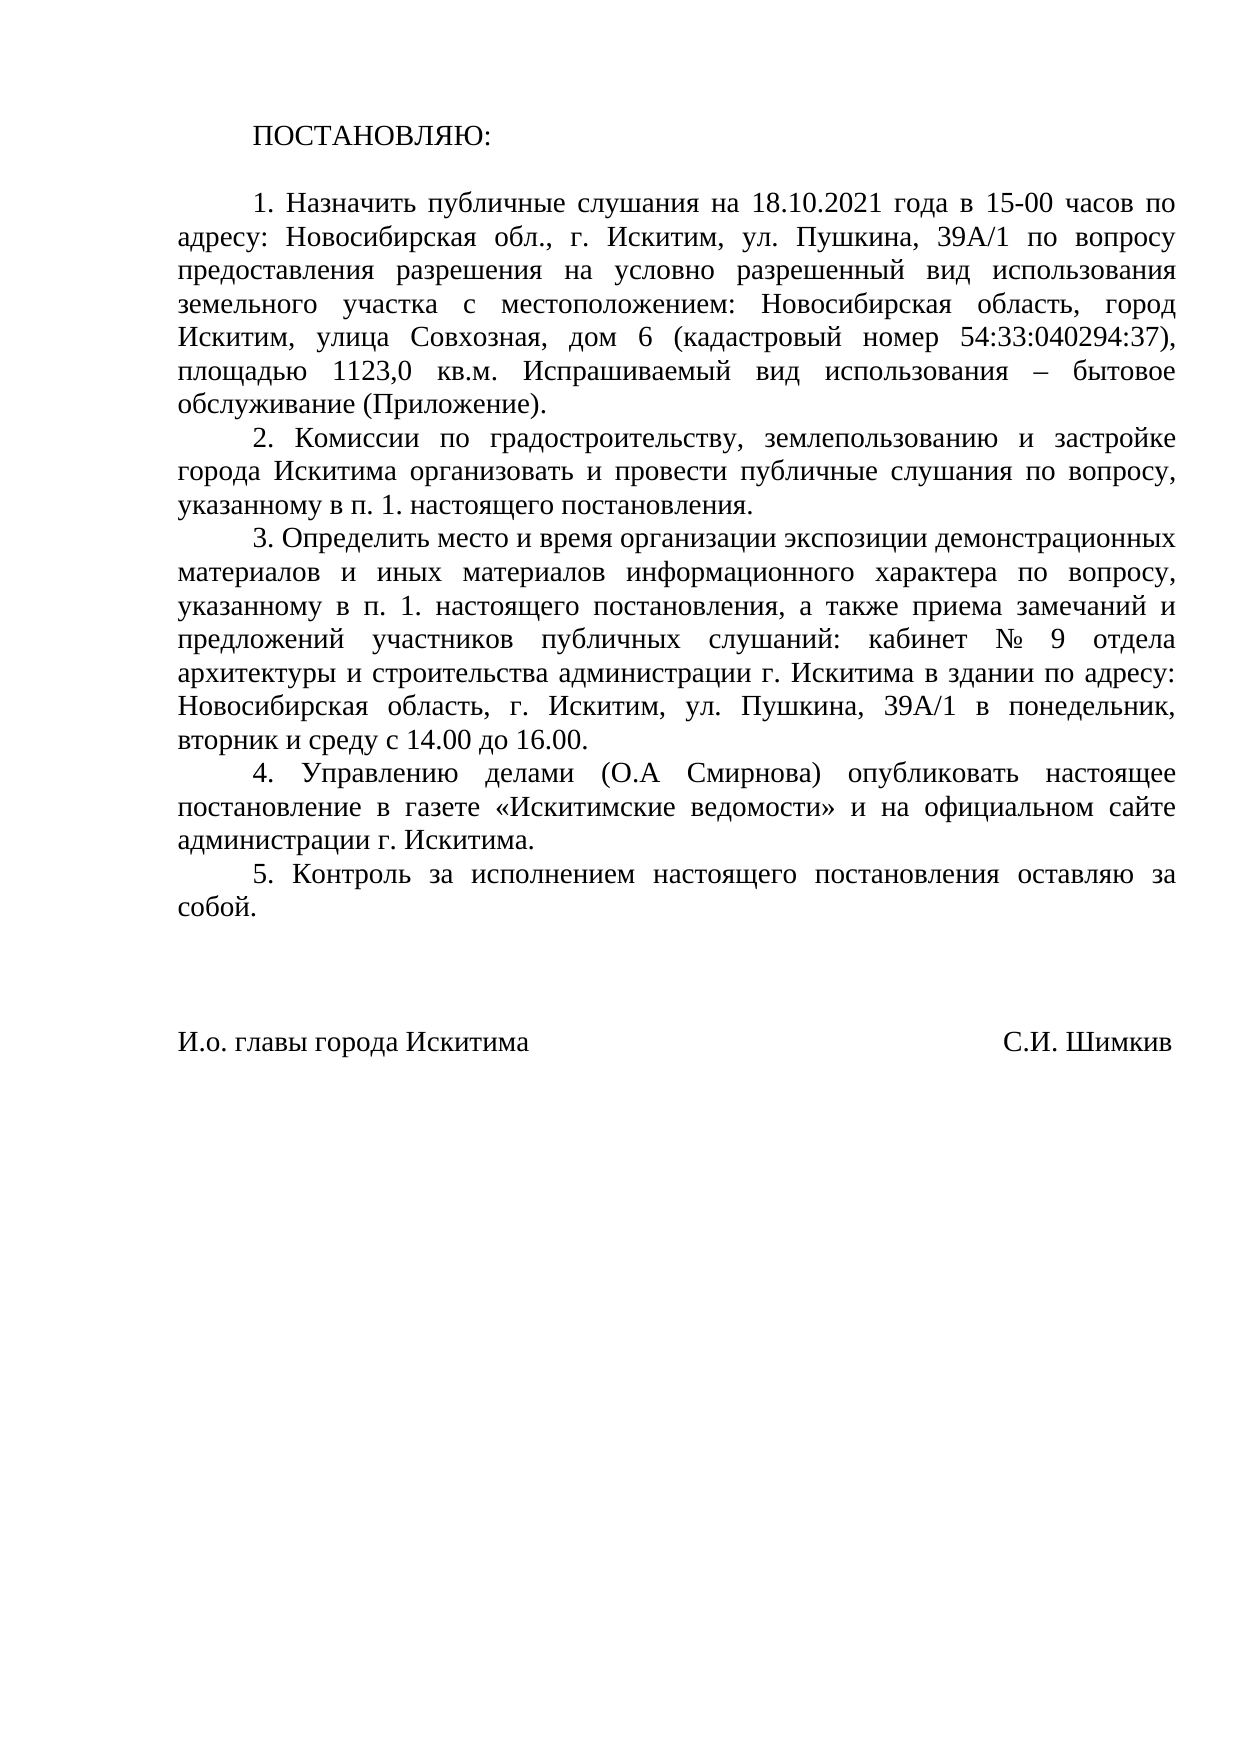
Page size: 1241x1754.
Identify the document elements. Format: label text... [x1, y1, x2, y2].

text 4. Управлению делами (О.А Смирнова) опубликовать настоящее постановление в газете «Искитимские ведомости» и на официальном сайте администрации г. Искитима. [177, 755, 1177, 856]
text 1. Назначить публичные слушания на 18.10.2021 года в 15-00 часов по адресу: Новосибирская обл., г. Искитим, ул. Пушкина, 39А/1 по вопросу предоставления разрешения на условно разрешенный вид использования земельного участка с местоположением: Новосибирская область, город Искитим, улица Совхозная, дом 6 (кадастровый номер 54:33:040294:37), площадью 1123,0 кв.м. Испрашиваемый вид использования – бытовое обслуживание (Приложение). [177, 185, 1177, 420]
text 2. Комиссии по градостроительству, землепользованию и застройке города Искитима организовать и провести публичные слушания по вопросу, указанному в п. 1. настоящего постановления. [177, 420, 1177, 521]
text ПОСТАНОВЛЯЮ: [177, 118, 1177, 152]
text 5. Контроль за исполнением настоящего постановления оставляю за собой. [177, 856, 1177, 923]
text И.о. главы города Искитима С.И. Шимкив [177, 1024, 1177, 1057]
text 3. Определить место и время организации экспозиции демонстрационных материалов и иных материалов информационного характера по вопросу, указанному в п. 1. настоящего постановления, а также приема замечаний и предложений участников публичных слушаний: кабинет № 9 отдела архитектуры и строительства администрации г. Искитима в здании по адресу: Новосибирская область, г. Искитим, ул. Пушкина, 39А/1 в понедельник, вторник и среду с 14.00 до 16.00. [177, 521, 1177, 755]
